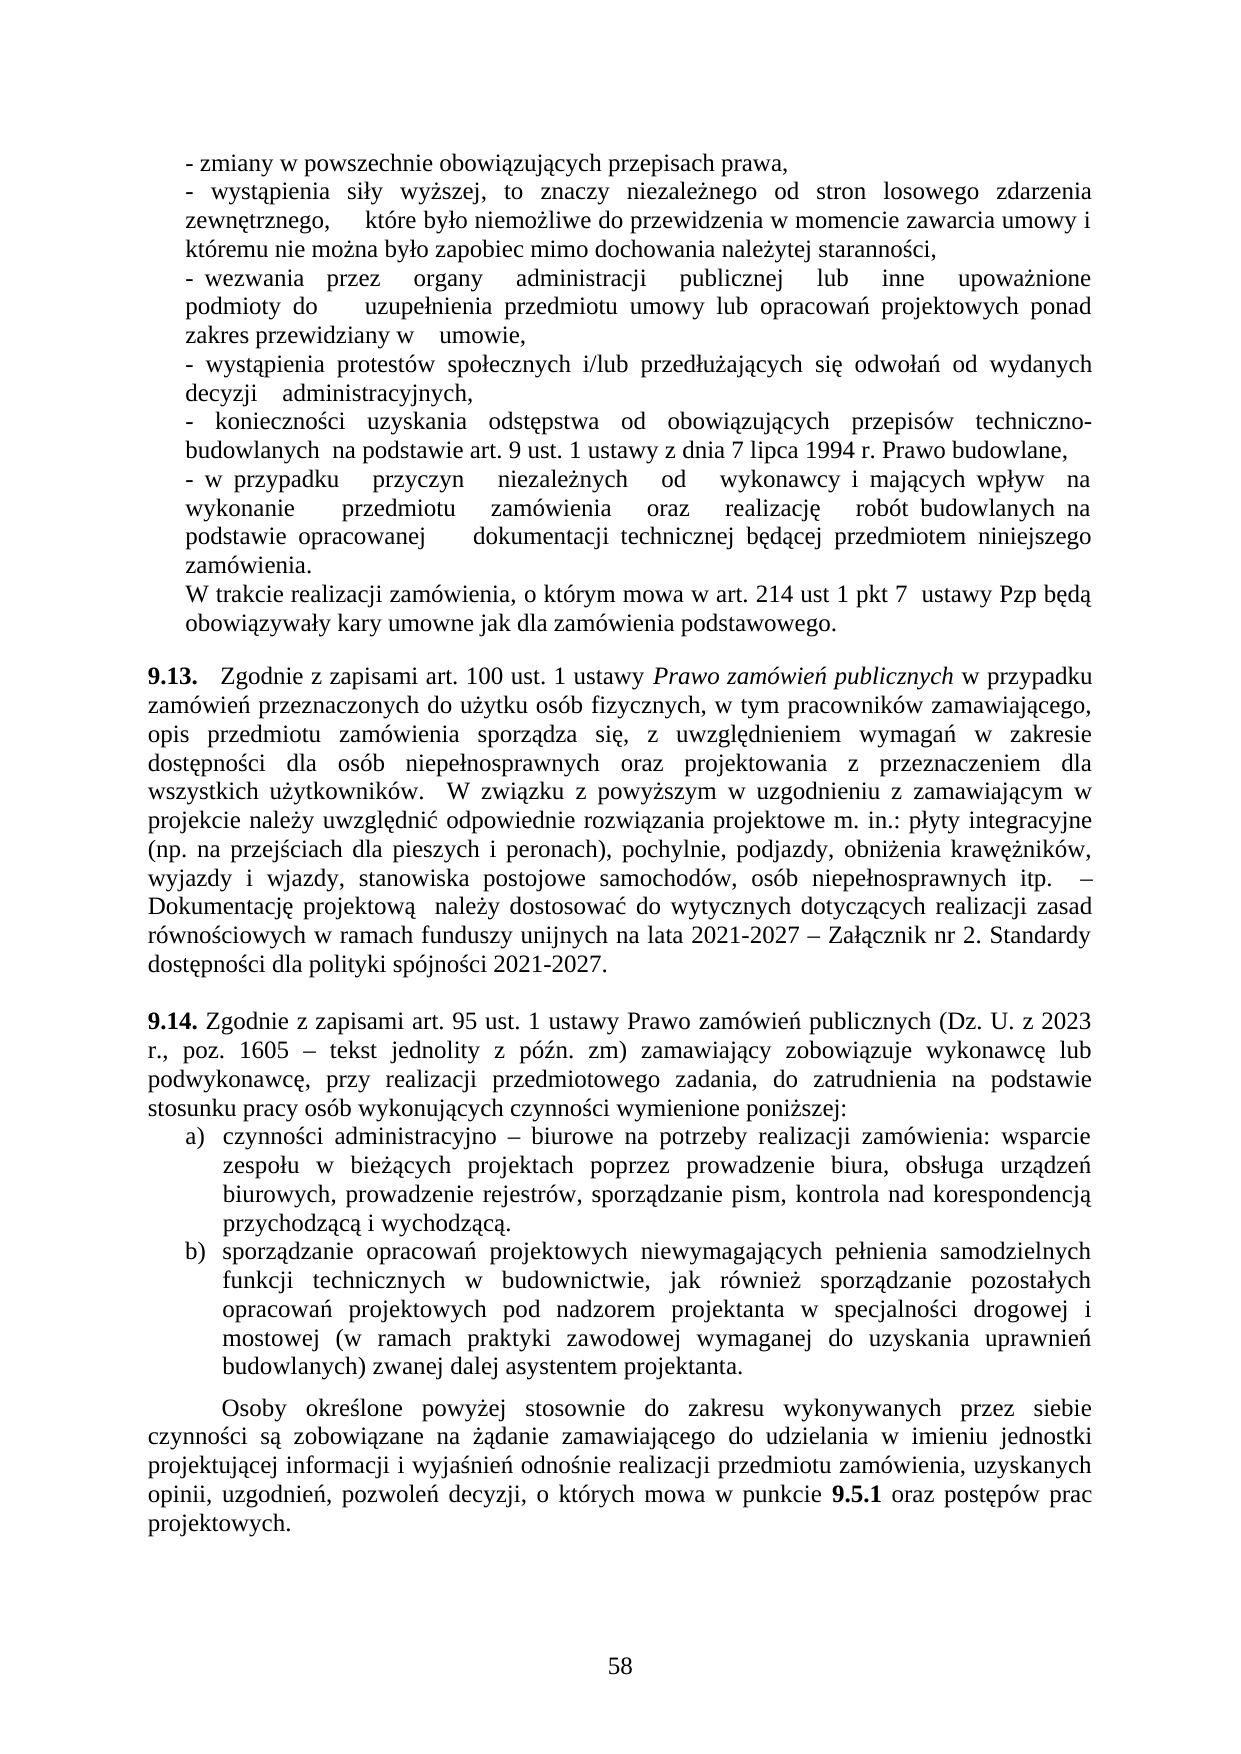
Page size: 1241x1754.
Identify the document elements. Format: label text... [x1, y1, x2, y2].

list - konieczności uzyskania odstępstwa od obowiązujących przepisów techniczno-budowlanych na podstawie art. 9 ust. 1 ustawy z dnia 7 lipca 1994 r. Prawo budowlane, [185, 406, 1093, 464]
list W trakcie realizacji zamówienia, o którym mowa w art. 214 ust 1 pkt 7 ustawy Pzp będą obowiązywały kary umowne jak dla zamówienia podstawowego. [185, 579, 1093, 636]
list sporządzanie opracowań projektowych niewymagających pełnienia samodzielnych funkcji technicznych w budownictwie, jak również sporządzanie pozostałych opracowań projektowych pod nadzorem projektanta w specjalności drogowej i mostowej (w ramach praktyki zawodowej wymaganej do uzyskania uprawnień budowlanych) zwanej dalej asystentem projektanta. [185, 1236, 1093, 1380]
list - wystąpienia protestów społecznych i/lub przedłużających się odwołań od wydanych decyzji administracyjnych, [185, 349, 1093, 406]
list - wezwania przez organy administracji publicznej lub inne upoważnione podmioty do uzupełnienia przedmiotu umowy lub opracowań projektowych ponad zakres przewidziany w umowie, [185, 263, 1093, 349]
list - zmiany w powszechnie obowiązujących przepisach prawa, [185, 148, 1093, 176]
text 9.13. Zgodnie z zapisami art. 100 ust. 1 ustawy Prawo zamówień publicznych w przypadku zamówień przeznaczonych do użytku osób fizycznych, w tym pracowników zamawiającego, opis przedmiotu zamówienia sporządza się, z uwzględnieniem wymagań w zakresie dostępności dla osób niepełnosprawnych oraz projektowania z przeznaczeniem dla wszystkich użytkowników. W związku z powyższym w uzgodnieniu z zamawiającym w projekcie należy uwzględnić odpowiednie rozwiązania projektowe m. in.: płyty integracyjne (np. na przejściach dla pieszych i peronach), pochylnie, podjazdy, obniżenia krawężników, wyjazdy i wjazdy, stanowiska postojowe samochodów, osób niepełnosprawnych itp. – Dokumentację projektową należy dostosować do wytycznych dotyczących realizacji zasad równościowych w ramach funduszy unijnych na lata 2021-2027 – Załącznik nr 2. Standardy dostępności dla polityki spójności 2021-2027. [148, 661, 1093, 978]
text Osoby określone powyżej stosownie do zakresu wykonywanych przez siebie czynności są zobowiązane na żądanie zamawiającego do udzielania w imieniu jednostki projektującej informacji i wyjaśnień odnośnie realizacji przedmiotu zamówienia, uzyskanych opinii, uzgodnień, pozwoleń decyzji, o których mowa w punkcie 9.5.1 oraz postępów prac projektowych. [148, 1393, 1093, 1536]
list - w przypadku przyczyn niezależnych od wykonawcy i mających wpływ na wykonanie przedmiotu zamówienia oraz realizację robót budowlanych na podstawie opracowanej dokumentacji technicznej będącej przedmiotem niniejszego zamówienia. [185, 464, 1093, 579]
list czynności administracyjno – biurowe na potrzeby realizacji zamówienia: wsparcie zespołu w bieżących projektach poprzez prowadzenie biura, obsługa urządzeń biurowych, prowadzenie rejestrów, sporządzanie pism, kontrola nad korespondencją przychodzącą i wychodzącą. [185, 1121, 1093, 1236]
text 9.14. Zgodnie z zapisami art. 95 ust. 1 ustawy Prawo zamówień publicznych (Dz. U. z 2023 r., poz. 1605 – tekst jednolity z późn. zm) zamawiający zobowiązuje wykonawcę lub podwykonawcę, przy realizacji przedmiotowego zadania, do zatrudnienia na podstawie stosunku pracy osób wykonujących czynności wymienione poniższej: [148, 1006, 1093, 1121]
list - wystąpienia siły wyższej, to znaczy niezależnego od stron losowego zdarzenia zewnętrznego, które było niemożliwe do przewidzenia w momencie zawarcia umowy i któremu nie można było zapobiec mimo dochowania należytej staranności, [185, 176, 1093, 263]
